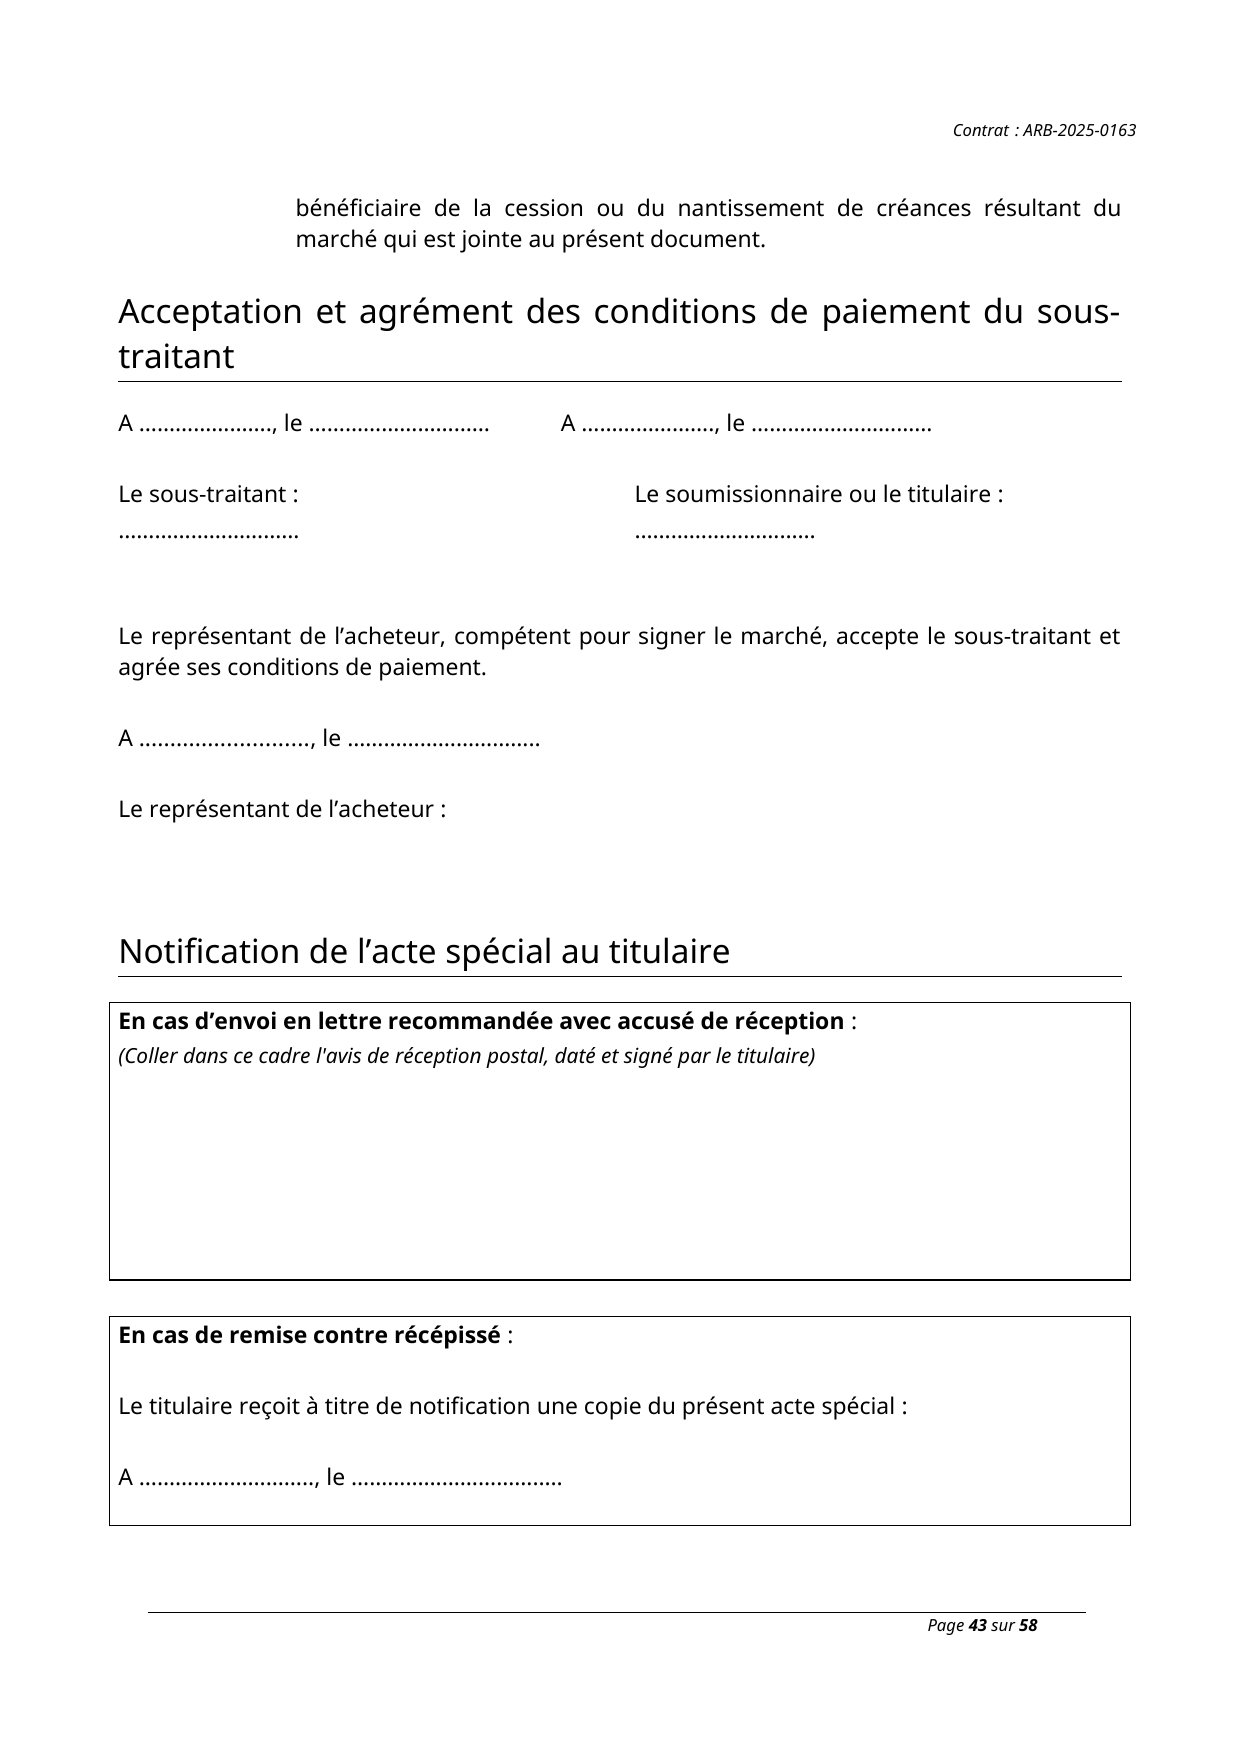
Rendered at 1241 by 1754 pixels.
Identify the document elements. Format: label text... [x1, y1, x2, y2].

text Le représentant de l’acheteur : [118, 793, 1122, 824]
text A ……………………….., le …………………………….. [110, 1458, 1130, 1492]
text Le titulaire reçoit à titre de notification une copie du présent acte spécial : [110, 1387, 1130, 1421]
text En cas de remise contre récépissé : [110, 1317, 1130, 1350]
text Le représentant de l’acheteur, compétent pour signer le marché, accepte le sous-traitant et agrée ses conditions de paiement. [118, 620, 1122, 682]
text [118, 192, 1122, 254]
text A …………………., le ………………………… A …………………., le ………………………… [118, 407, 1122, 438]
text En cas d’envoi en lettre recommandée avec accusé de réception : [110, 1003, 1130, 1037]
text Le sous-traitant : Le soumissionnaire ou le titulaire : [118, 478, 1122, 509]
text A , le ………………………….. [118, 722, 1122, 753]
text ………………………… ………………………… [118, 513, 1122, 545]
text (Coller dans ce cadre l'avis de réception postal, daté et signé par le titulaire) [110, 1038, 1130, 1069]
text Acceptation et agrément des conditions de paiement du sous-traitant [118, 288, 1122, 381]
text Notification de l’acte spécial au titulaire [118, 928, 1122, 976]
